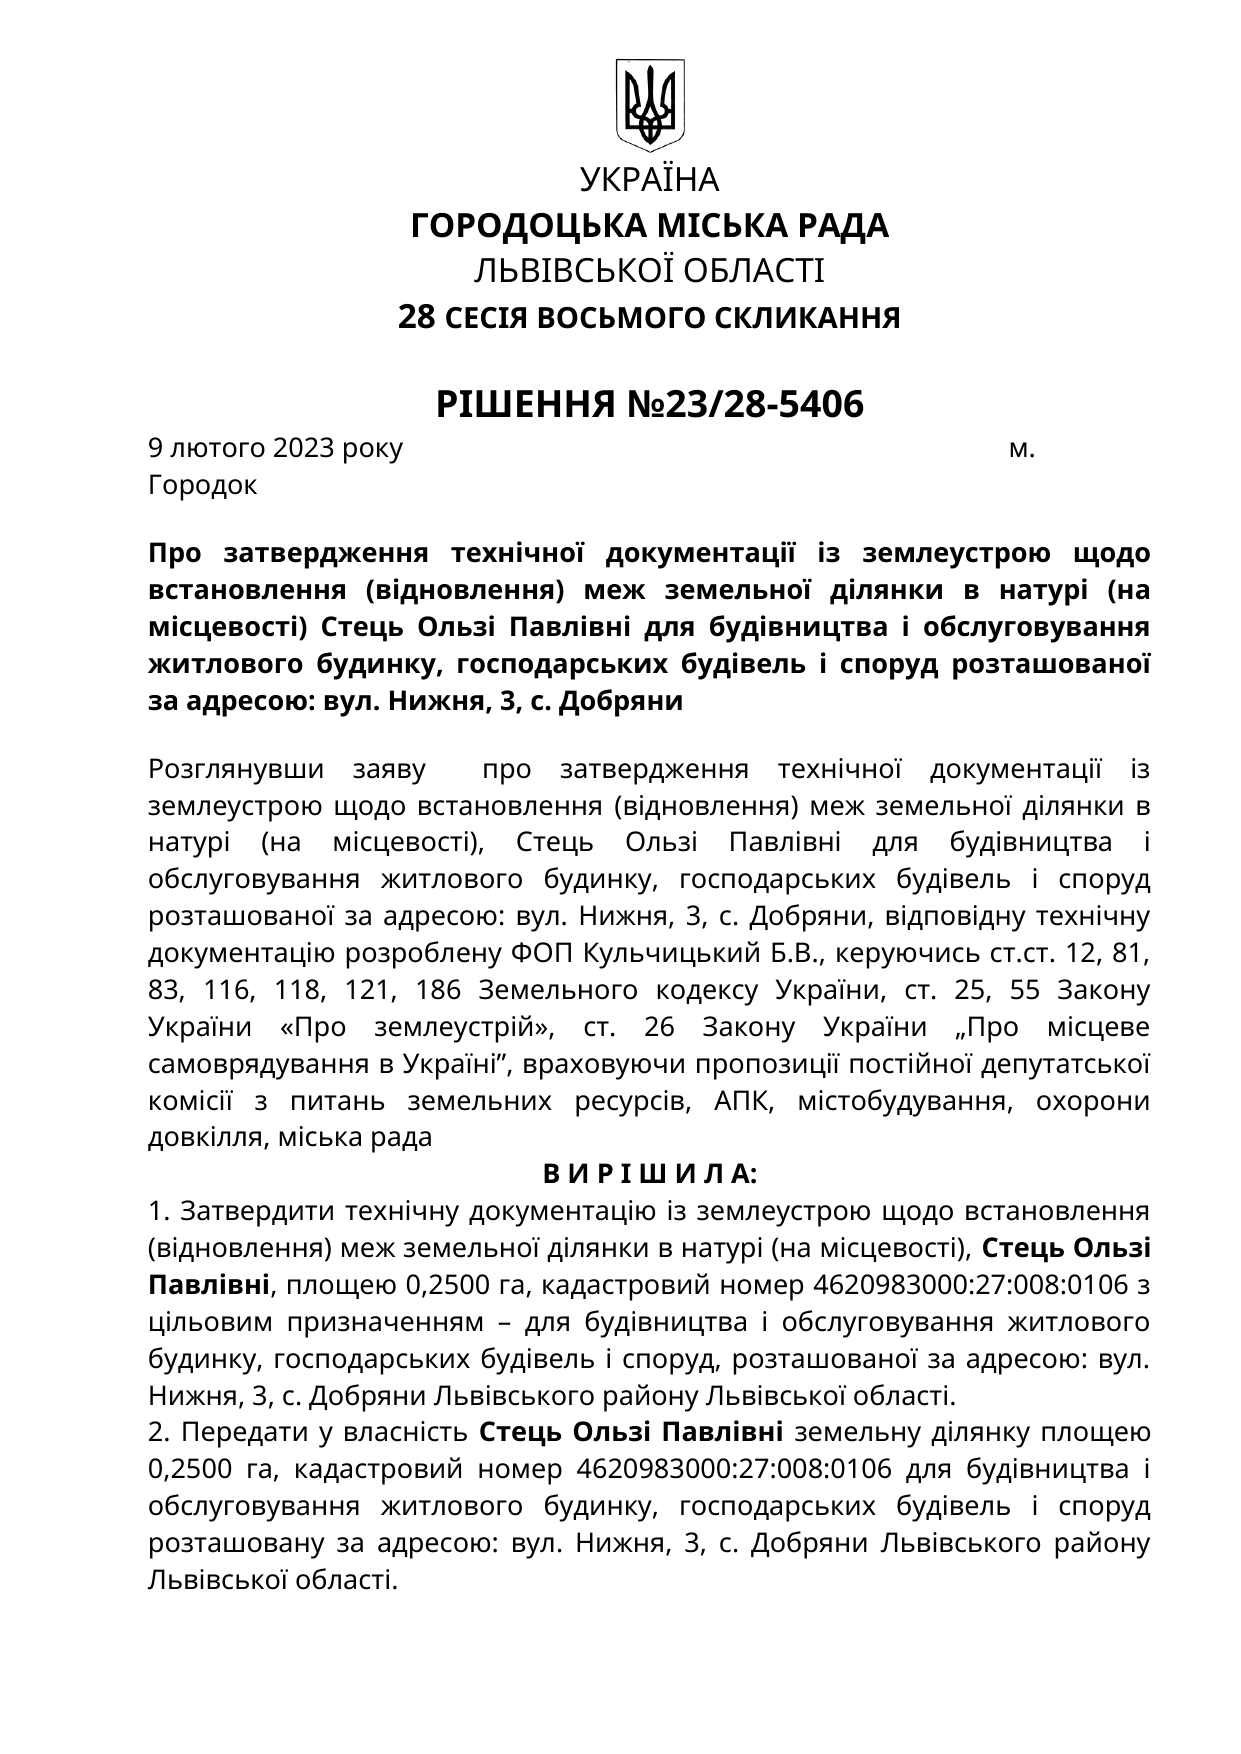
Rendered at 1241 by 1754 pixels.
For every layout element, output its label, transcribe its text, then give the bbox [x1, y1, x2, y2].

text 9 лютого 2023 року м. Городок [148, 429, 1152, 502]
text ЛЬВІВСЬКОЇ ОБЛАСТІ [148, 247, 1152, 292]
text Розглянувши заяву про затвердження технічної документації із землеустрою щодо встановлення (відновлення) меж земельної ділянки в натурі (на місцевості), Стець Ользі Павлівні для будівництва і обслуговування житлового будинку, господарських будівель і споруд розташованої за адресою: вул. Нижня, 3, с. Добряни, відповідну технічну документацію розроблену ФОП Кульчицький Б.В., керуючись ст.ст. 12, 81, 83, 116, 118, 121, 186 Земельного кодексу України, ст. 25, 55 Закону України «Про землеустрій», ст. 26 Закону України „Про місцеве самоврядування в Україні”, враховуючи пропозиції постійної депутатської комісії з питань земельних ресурсів, АПК, містобудування, охорони довкілля, міська рада [148, 749, 1152, 1155]
text 2. Передати у власність Стець Ользі Павлівні земельну ділянку площею 0,2500 га, кадастровий номер 4620983000:27:008:0106 для будівництва і обслуговування житлового будинку, господарських будівель і споруд розташовану за адресою: вул. Нижня, 3, с. Добряни Львівського району Львівської області. [148, 1413, 1152, 1597]
text ГОРОДОЦЬКА МІСЬКА РАДА [148, 202, 1152, 247]
picture [603, 53, 696, 157]
text 1. Затвердити технічну документацію із землеустрою щодо встановлення (відновлення) меж земельної ділянки в натурі (на місцевості), Стець Ользі Павлівні, площею 0,2500 га, кадастровий номер 4620983000:27:008:0106 з цільовим призначенням – для будівництва і обслуговування житлового будинку, господарських будівель і споруд, розташованої за адресою: вул. Нижня, 3, с. Добряни Львівського району Львівської області. [148, 1192, 1152, 1413]
text В И Р І Ш И Л А: [148, 1155, 1152, 1192]
text Про затвердження технічної документації із землеустрою щодо встановлення (відновлення) меж земельної ділянки в натурі (на місцевості) Стець Ользі Павлівні для будівництва і обслуговування житлового будинку, господарських будівель і споруд розташованої за адресою: вул. Нижня, 3, с. Добряни [148, 533, 1152, 718]
text УКРАЇНА [148, 156, 1152, 202]
text 28 сесія восьмого скликання [148, 292, 1152, 338]
text РІШЕННЯ №23/28-5406 [148, 378, 1152, 429]
